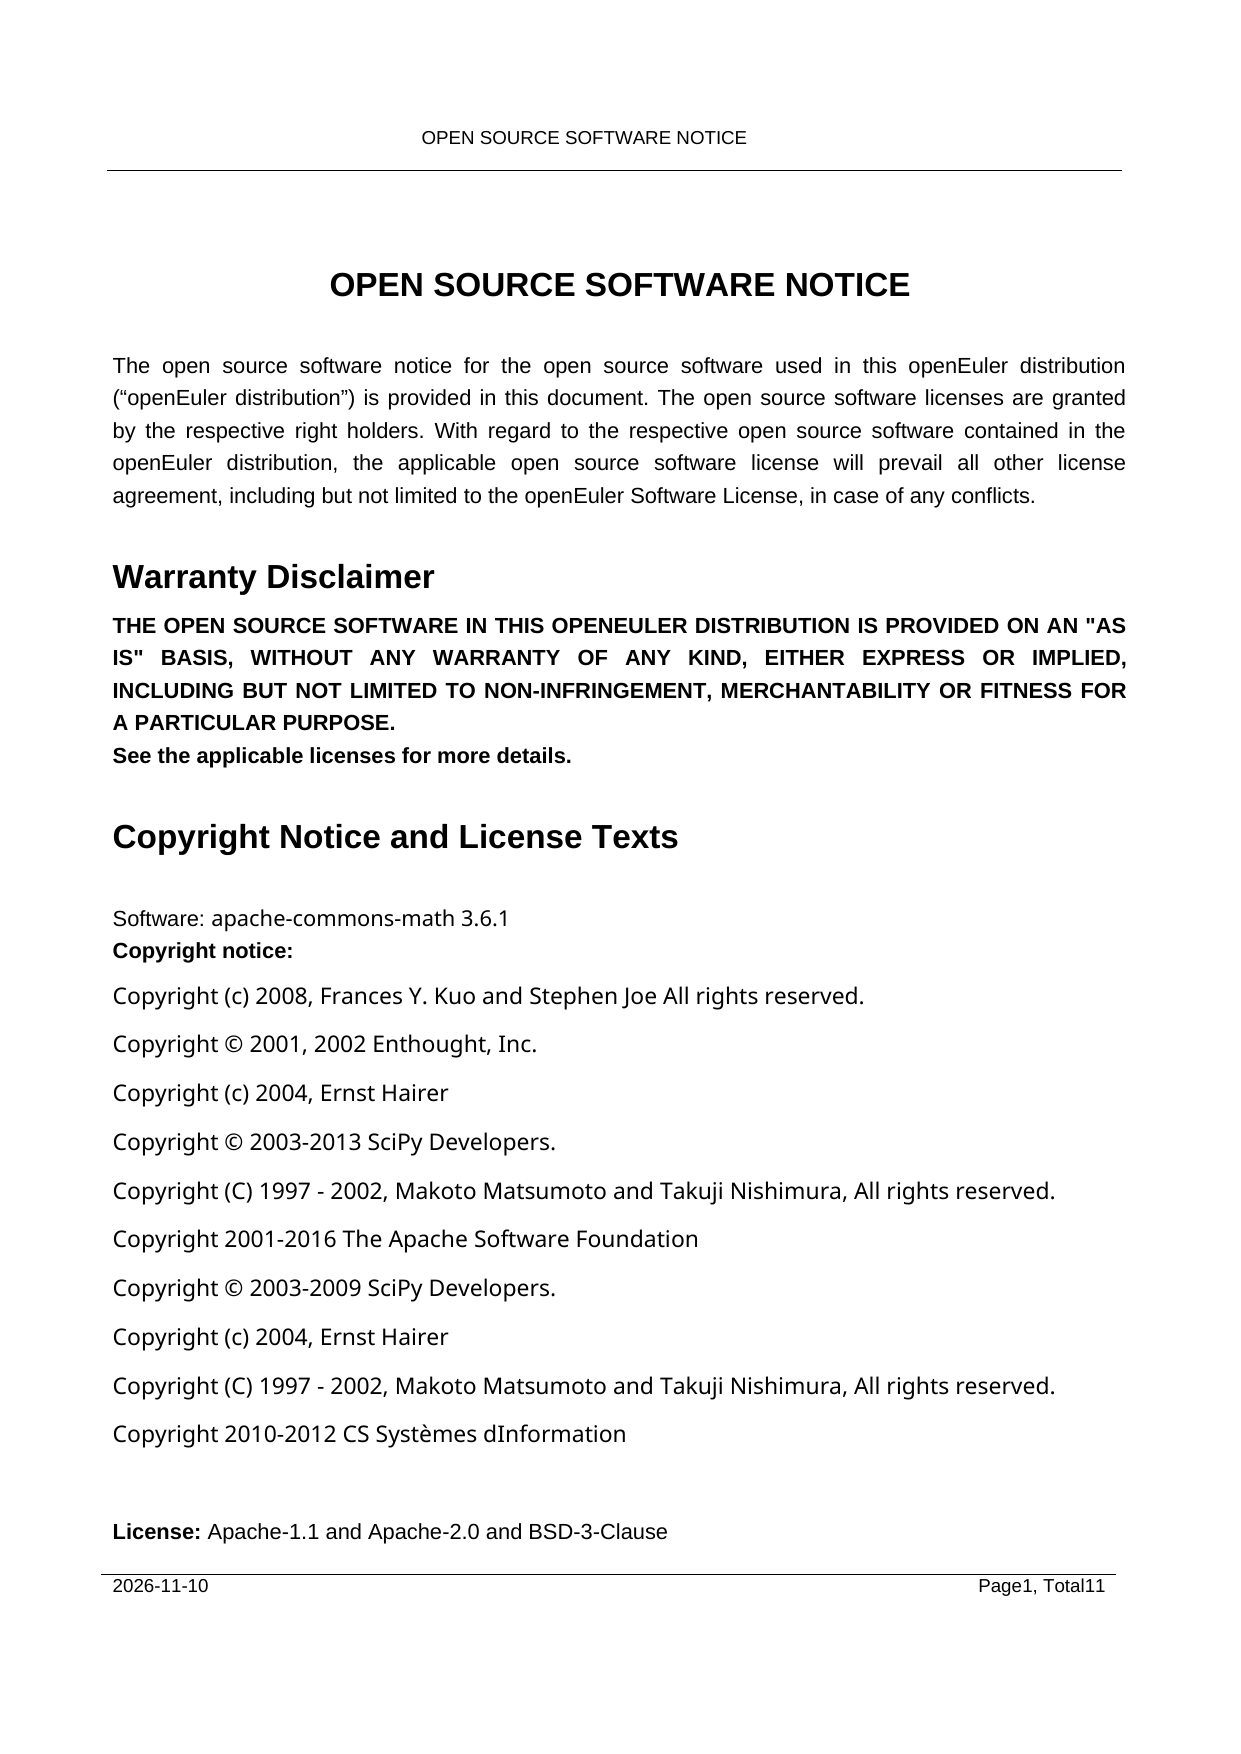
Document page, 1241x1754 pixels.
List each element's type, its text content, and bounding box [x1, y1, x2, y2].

text The open source software notice for the open source software used in this openEuler distribution (“openEuler distribution”) is provided in this document. The open source software licenses are granted by the respective right holders. With regard to the respective open source software contained in the openEuler distribution, the applicable open source software license will prevail all other license agreement, including but not limited to the openEuler Software License, in case of any conflicts. [112, 349, 1128, 511]
text THE OPEN SOURCE SOFTWARE IN THIS OPENEULER DISTRIBUTION IS PROVIDED ON AN "AS IS" BASIS, WITHOUT ANY WARRANTY OF ANY KIND, EITHER EXPRESS OR IMPLIED, INCLUDING BUT NOT LIMITED TO NON-INFRINGEMENT, MERCHANTABILITY OR FITNESS FOR A PARTICULAR PURPOSE. See the applicable licenses for more details. [112, 609, 1128, 771]
text OPEN SOURCE SOFTWARE NOTICE [112, 251, 1128, 316]
text Software: apache-commons-math 3.6.1 [112, 901, 1128, 934]
text Copyright Notice and License Texts [112, 804, 1128, 869]
text Warranty Disclaimer [112, 544, 1128, 609]
text Copyright (c) 2008, Frances Y. Kuo and Stephen Joe All rights reserved. Copyright © 2001, 2002 Enthought, Inc. Copyright (c) 2004, Ernst Hairer Copyright © 2003-2013 SciPy Developers. Copyright (C) 1997 - 2002, Makoto Matsumoto and Takuji Nishimura, All rights reserved. Copyright 2001-2016 The Apache Software Foundation Copyright © 2003-2009 SciPy Developers. Copyright (c) 2004, Ernst Hairer Copyright (C) 1997 - 2002, Makoto Matsumoto and Takuji Nishimura, All rights reserved. Copyright 2010-2012 CS Systèmes dInformation [112, 979, 1128, 1499]
text Copyright notice: [112, 934, 1128, 966]
text License: Apache-1.1 and Apache-2.0 and BSD-3-Clause [112, 1515, 1128, 1548]
